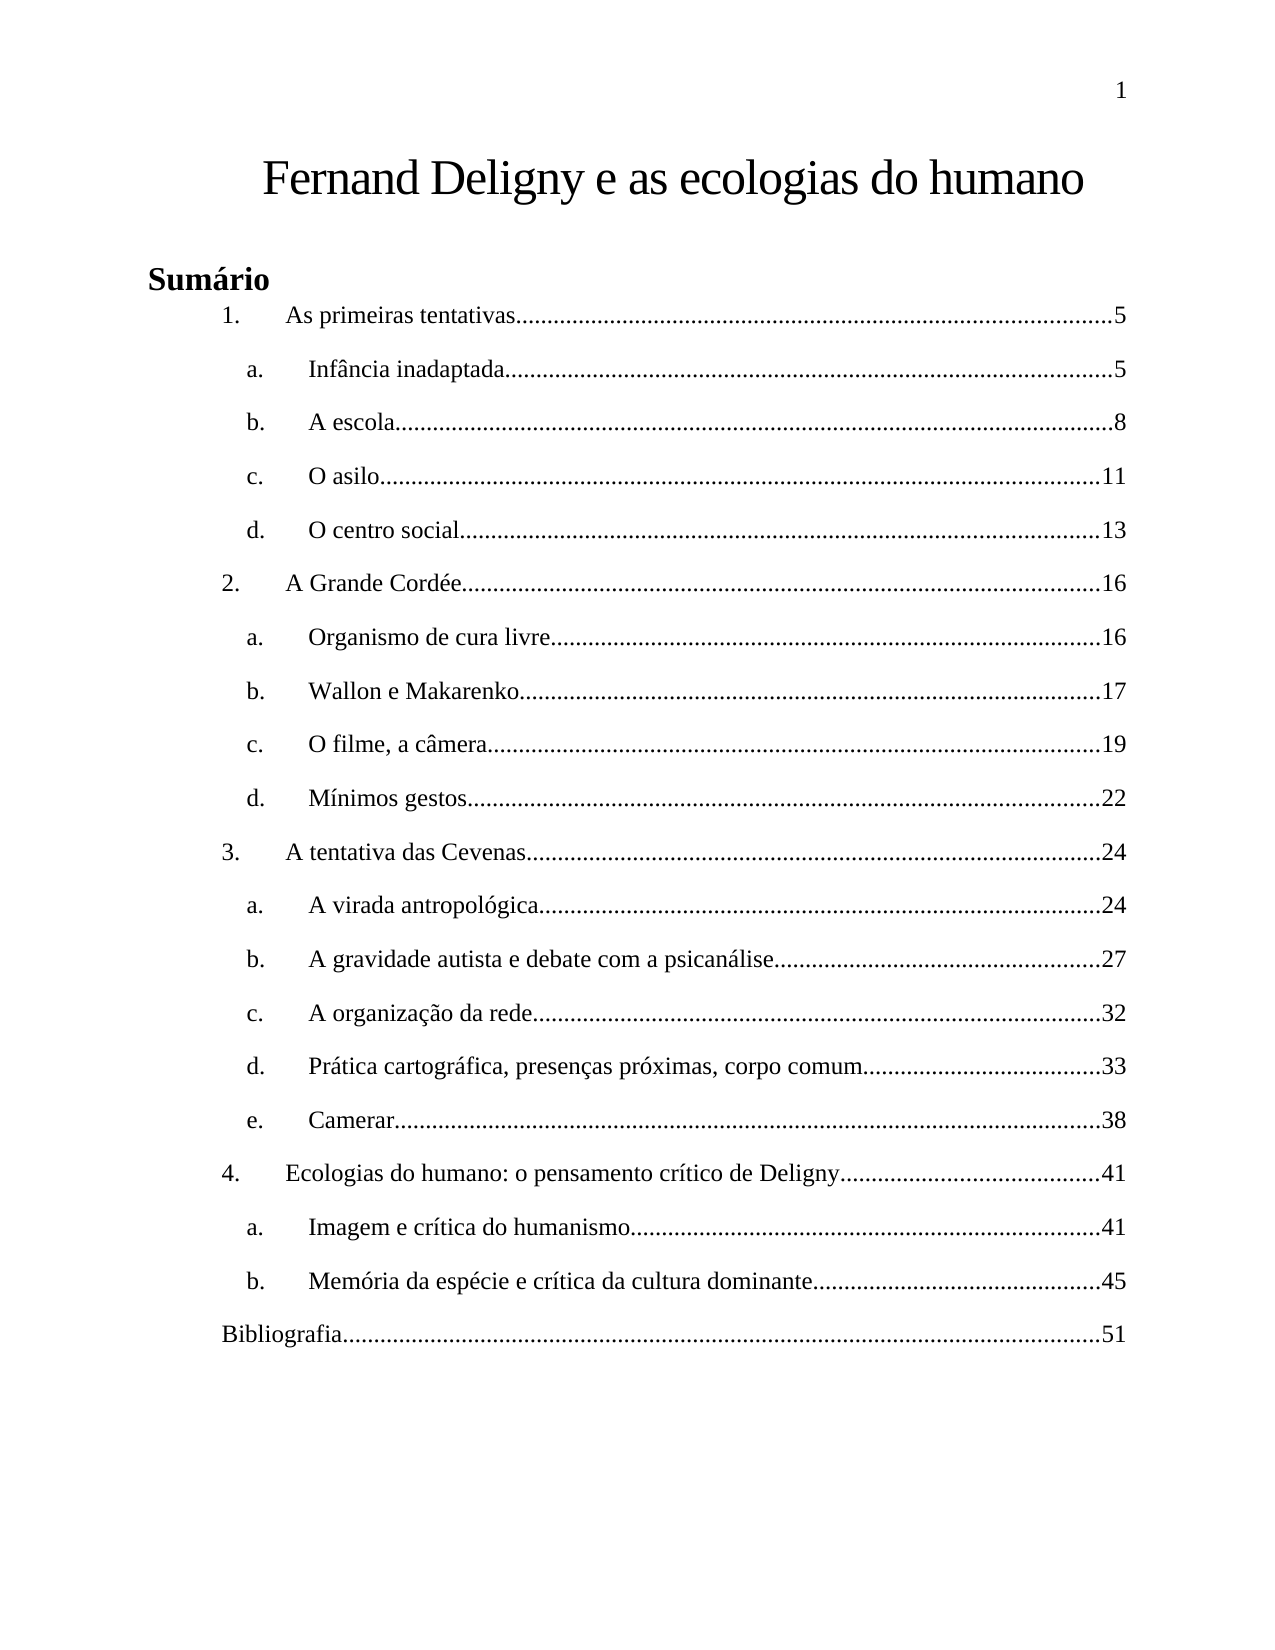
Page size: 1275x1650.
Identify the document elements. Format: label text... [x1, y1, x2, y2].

title Fernand Deligny e as ecologias do humano [148, 148, 1127, 205]
